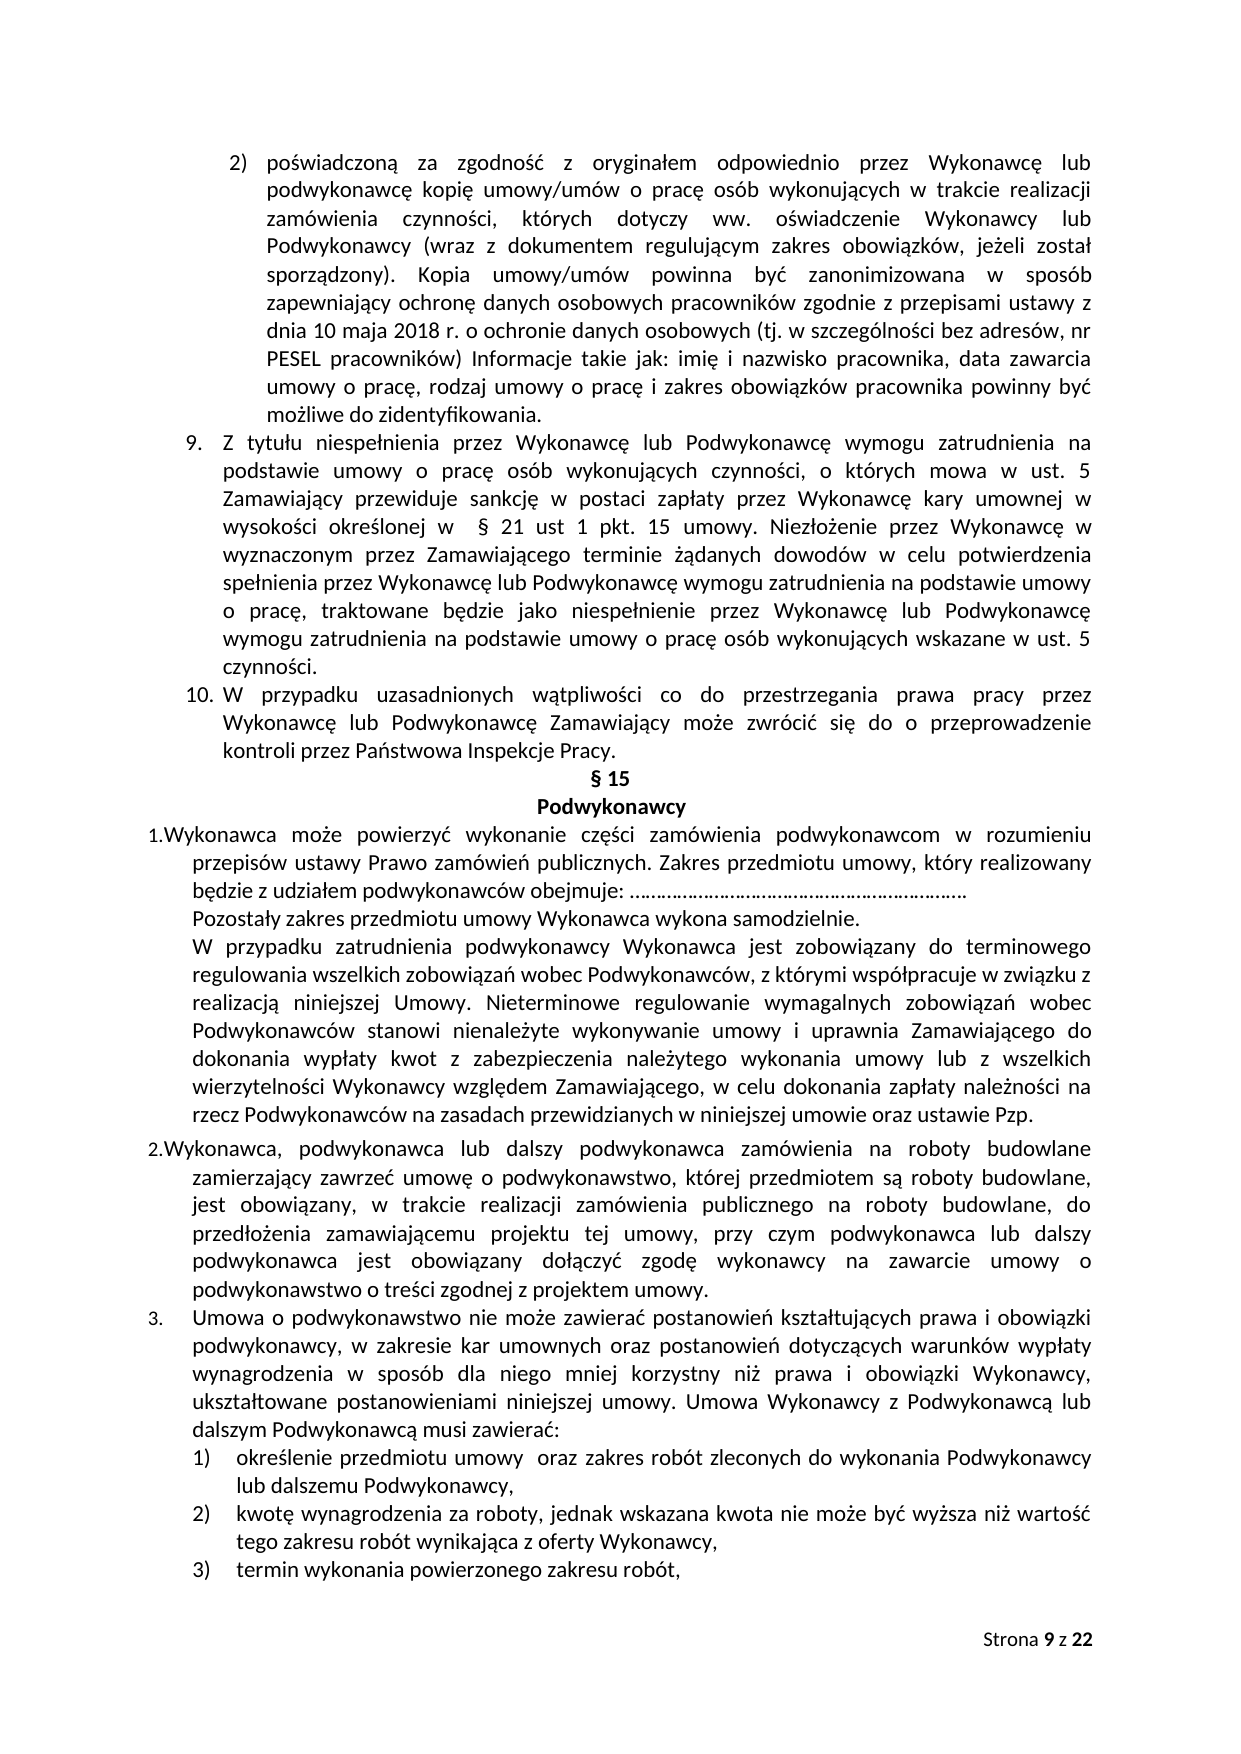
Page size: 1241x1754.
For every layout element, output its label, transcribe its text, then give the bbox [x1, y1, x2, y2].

list określenie przedmiotu umowy oraz zakres robót zleconych do wykonania Podwykonawcy lub dalszemu Podwykonawcy, [192, 1443, 1093, 1499]
text Pozostały zakres przedmiotu umowy Wykonawca wykona samodzielnie. [192, 904, 1093, 932]
list Wykonawca może powierzyć wykonanie części zamówienia podwykonawcom w rozumieniu przepisów ustawy Prawo zamówień publicznych. Zakres przedmiotu umowy, który realizowany będzie z udziałem podwykonawców obejmuje: ………………………………………………………. [148, 820, 1093, 904]
list § 15 [561, 764, 1093, 792]
list Wykonawca, podwykonawca lub dalszy podwykonawca zamówienia na roboty budowlane zamierzający zawrzeć umowę o podwykonawstwo, której przedmiotem są roboty budowlane, jest obowiązany, w trakcie realizacji zamówienia publicznego na roboty budowlane, do przedłożenia zamawiającemu projektu tej umowy, przy czym podwykonawca lub dalszy podwykonawca jest obowiązany dołączyć zgodę wykonawcy na zawarcie umowy o podwykonawstwo o treści zgodnej z projektem umowy. [148, 1134, 1093, 1303]
list poświadczoną za zgodność z oryginałem odpowiednio przez Wykonawcę lub podwykonawcę kopię umowy/umów o pracę osób wykonujących w trakcie realizacji zamówienia czynności, których dotyczy ww. oświadczenie Wykonawcy lub Podwykonawcy (wraz z dokumentem regulującym zakres obowiązków, jeżeli został sporządzony). Kopia umowy/umów powinna być zanonimizowana w sposób zapewniający ochronę danych osobowych pracowników zgodnie z przepisami ustawy z dnia 10 maja 2018 r. o ochronie danych osobowych (tj. w szczególności bez adresów, nr PESEL pracowników) Informacje takie jak: imię i nazwisko pracownika, data zawarcia umowy o pracę, rodzaj umowy o pracę i zakres obowiązków pracownika powinny być możliwe do zidentyfikowania. [229, 148, 1093, 428]
list Z tytułu niespełnienia przez Wykonawcę lub Podwykonawcę wymogu zatrudnienia na podstawie umowy o pracę osób wykonujących czynności, o których mowa w ust. 5 Zamawiający przewiduje sankcję w postaci zapłaty przez Wykonawcę kary umownej w wysokości określonej w § 21 ust 1 pkt. 15 umowy. Niezłożenie przez Wykonawcę w wyznaczonym przez Zamawiającego terminie żądanych dowodów w celu potwierdzenia spełnienia przez Wykonawcę lub Podwykonawcę wymogu zatrudnienia na podstawie umowy o pracę, traktowane będzie jako niespełnienie przez Wykonawcę lub Podwykonawcę wymogu zatrudnienia na podstawie umowy o pracę osób wykonujących wskazane w ust. 5 czynności. [185, 428, 1093, 680]
list kwotę wynagrodzenia za roboty, jednak wskazana kwota nie może być wyższa niż wartość tego zakresu robót wynikająca z oferty Wykonawcy, [192, 1499, 1093, 1555]
list W przypadku uzasadnionych wątpliwości co do przestrzegania prawa pracy przez Wykonawcę lub Podwykonawcę Zamawiający może zwrócić się do o przeprowadzenie kontroli przez Państwowa Inspekcje Pracy. [185, 680, 1093, 764]
list termin wykonania powierzonego zakresu robót, [192, 1555, 1093, 1583]
list Umowa o podwykonawstwo nie może zawierać postanowień kształtujących prawa i obowiązki podwykonawcy, w zakresie kar umownych oraz postanowień dotyczących warunków wypłaty wynagrodzenia w sposób dla niego mniej korzystny niż prawa i obowiązki Wykonawcy, ukształtowane postanowieniami niniejszej umowy. Umowa Wykonawcy z Podwykonawcą lub dalszym Podwykonawcą musi zawierać: [148, 1303, 1093, 1443]
text W przypadku zatrudnienia podwykonawcy Wykonawca jest zobowiązany do terminowego regulowania wszelkich zobowiązań wobec Podwykonawców, z którymi współpracuje w związku z realizacją niniejszej Umowy. Nieterminowe regulowanie wymagalnych zobowiązań wobec Podwykonawców stanowi nienależyte wykonywanie umowy i uprawnia Zamawiającego do dokonania wypłaty kwot z zabezpieczenia należytego wykonania umowy lub z wszelkich wierzytelności Wykonawcy względem Zamawiającego, w celu dokonania zapłaty należności na rzecz Podwykonawców na zasadach przewidzianych w niniejszej umowie oraz ustawie Pzp. [192, 932, 1093, 1128]
list Podwykonawcy [444, 792, 1093, 820]
